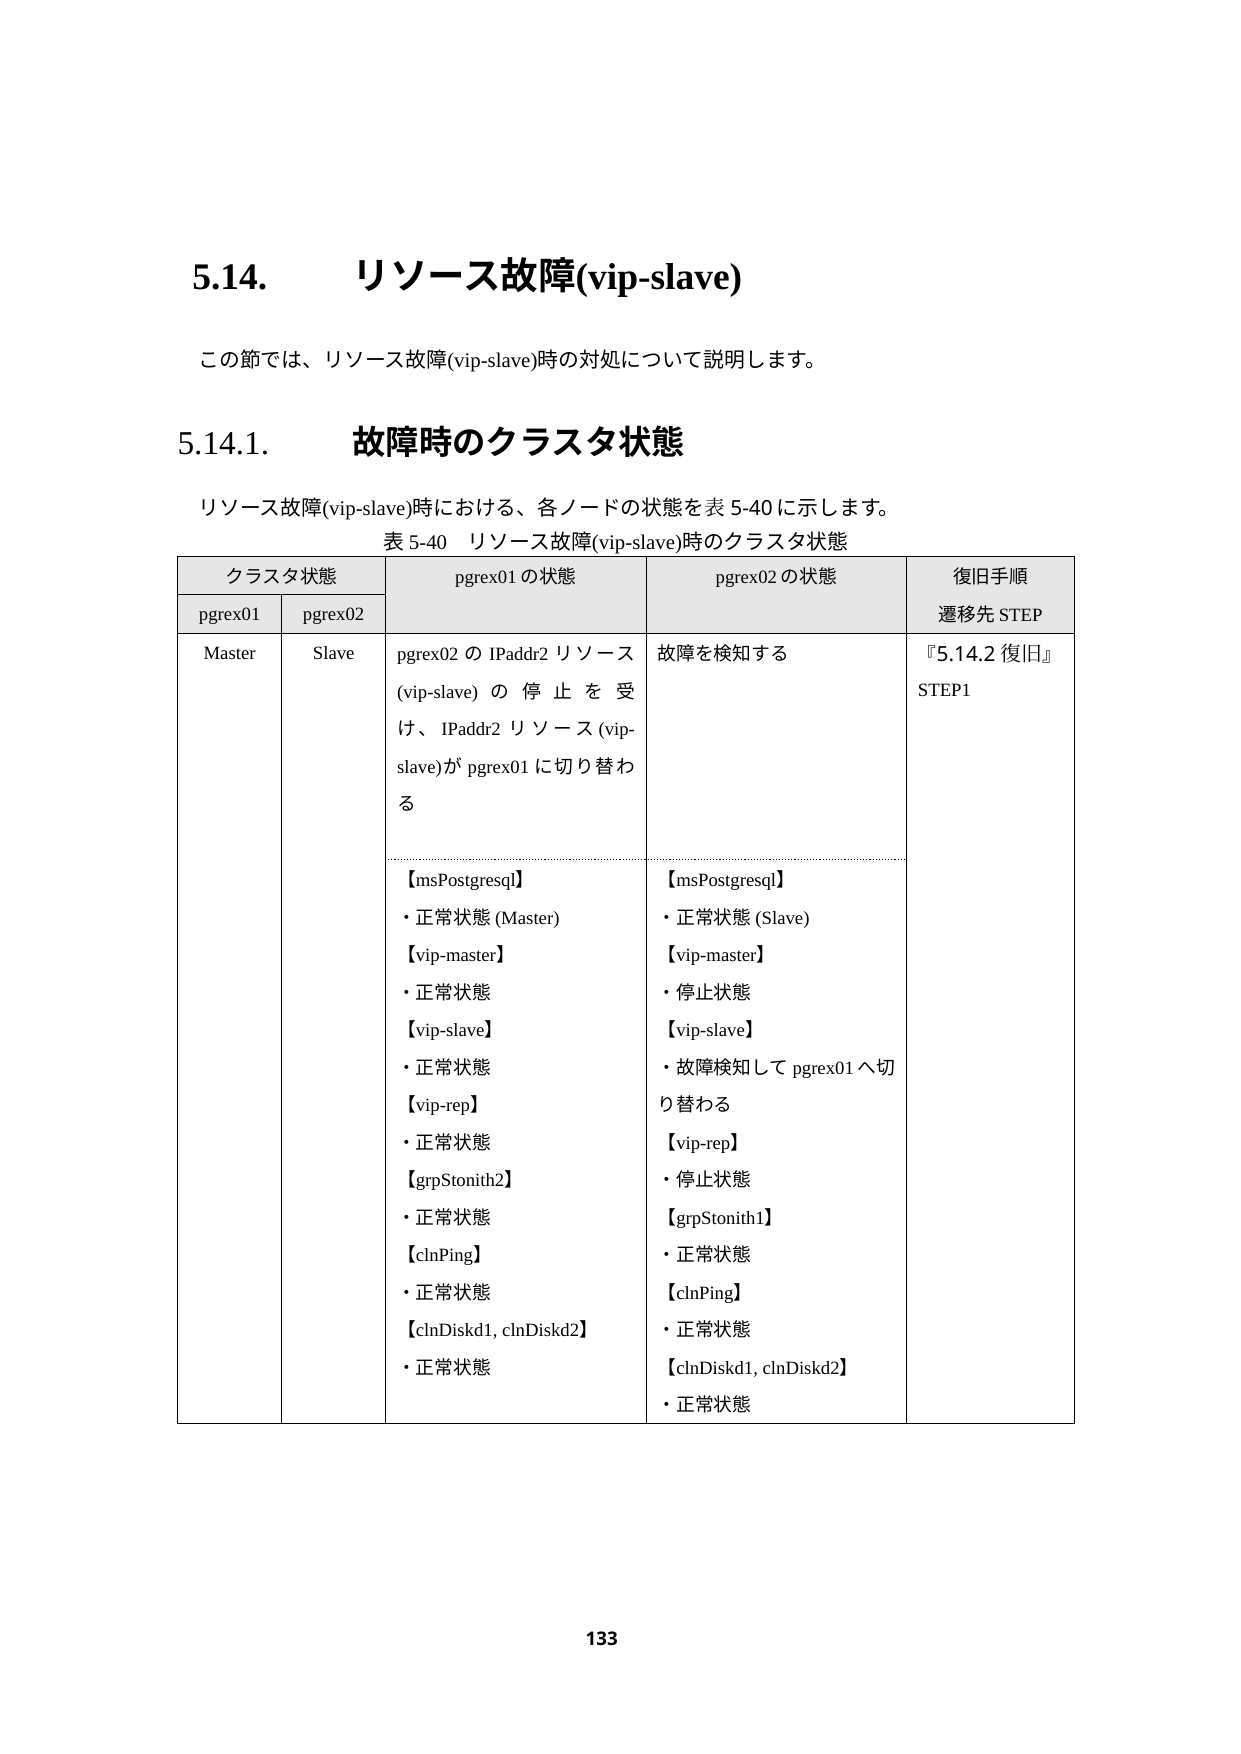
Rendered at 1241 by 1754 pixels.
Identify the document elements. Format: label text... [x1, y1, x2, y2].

text この節では、リソース故障(vip-slave)時の対処について説明します。 [177, 340, 1054, 378]
table_cell 『5.14.2 復旧』 STEP1 [907, 634, 1074, 1422]
text 表 5-17 リソース故障(vip-slave)時のクラスタ状態 [177, 526, 1054, 556]
table_header 復旧手順 遷移先STEP [907, 557, 1074, 633]
subtitle リソース故障(vip-slave) [192, 236, 1063, 311]
table_cell pgrex01 [178, 595, 281, 633]
table_cell Slave [282, 634, 385, 1422]
table_cell 故障を検知する [647, 634, 906, 859]
table_header pgrex01の状態 [386, 557, 646, 633]
table_header pgrex02の状態 [647, 557, 906, 633]
table_cell pgrex02のIPaddr2リソース(vip-slave)の停止を受け、IPaddr2リソース(vip-slave)がpgrex01に切り替わる [386, 634, 646, 859]
text リソース故障(vip-slave)時における、各ノードの状態を表 5-17に示します。 [177, 488, 1054, 526]
table_cell pgrex02 [282, 595, 385, 633]
table_cell Master [178, 634, 281, 1422]
table_header クラスタ状態 [178, 557, 385, 594]
table_cell 【msPostgresql】 ・正常状態 (Master) 【vip-master】 ・正常状態 【vip-slave】 ・正常状態 【vip-rep】 ・正常状態 【grpStonith2】 ・正常状態 【clnPing】 ・正常状態 【clnDiskd1, clnDiskd2】 ・正常状態 [386, 859, 646, 1422]
table_cell 【msPostgresql】 ・正常状態 (Slave) 【vip-master】 ・停止状態 【vip-slave】 ・故障検知してpgrex01へ切り替わる 【vip-rep】 ・停止状態 【grpStonith1】 ・正常状態 【clnPing】 ・正常状態 【clnDiskd1, clnDiskd2】 ・正常状態 [647, 859, 906, 1422]
subtitle 故障時のクラスタ状態 [177, 403, 1063, 478]
